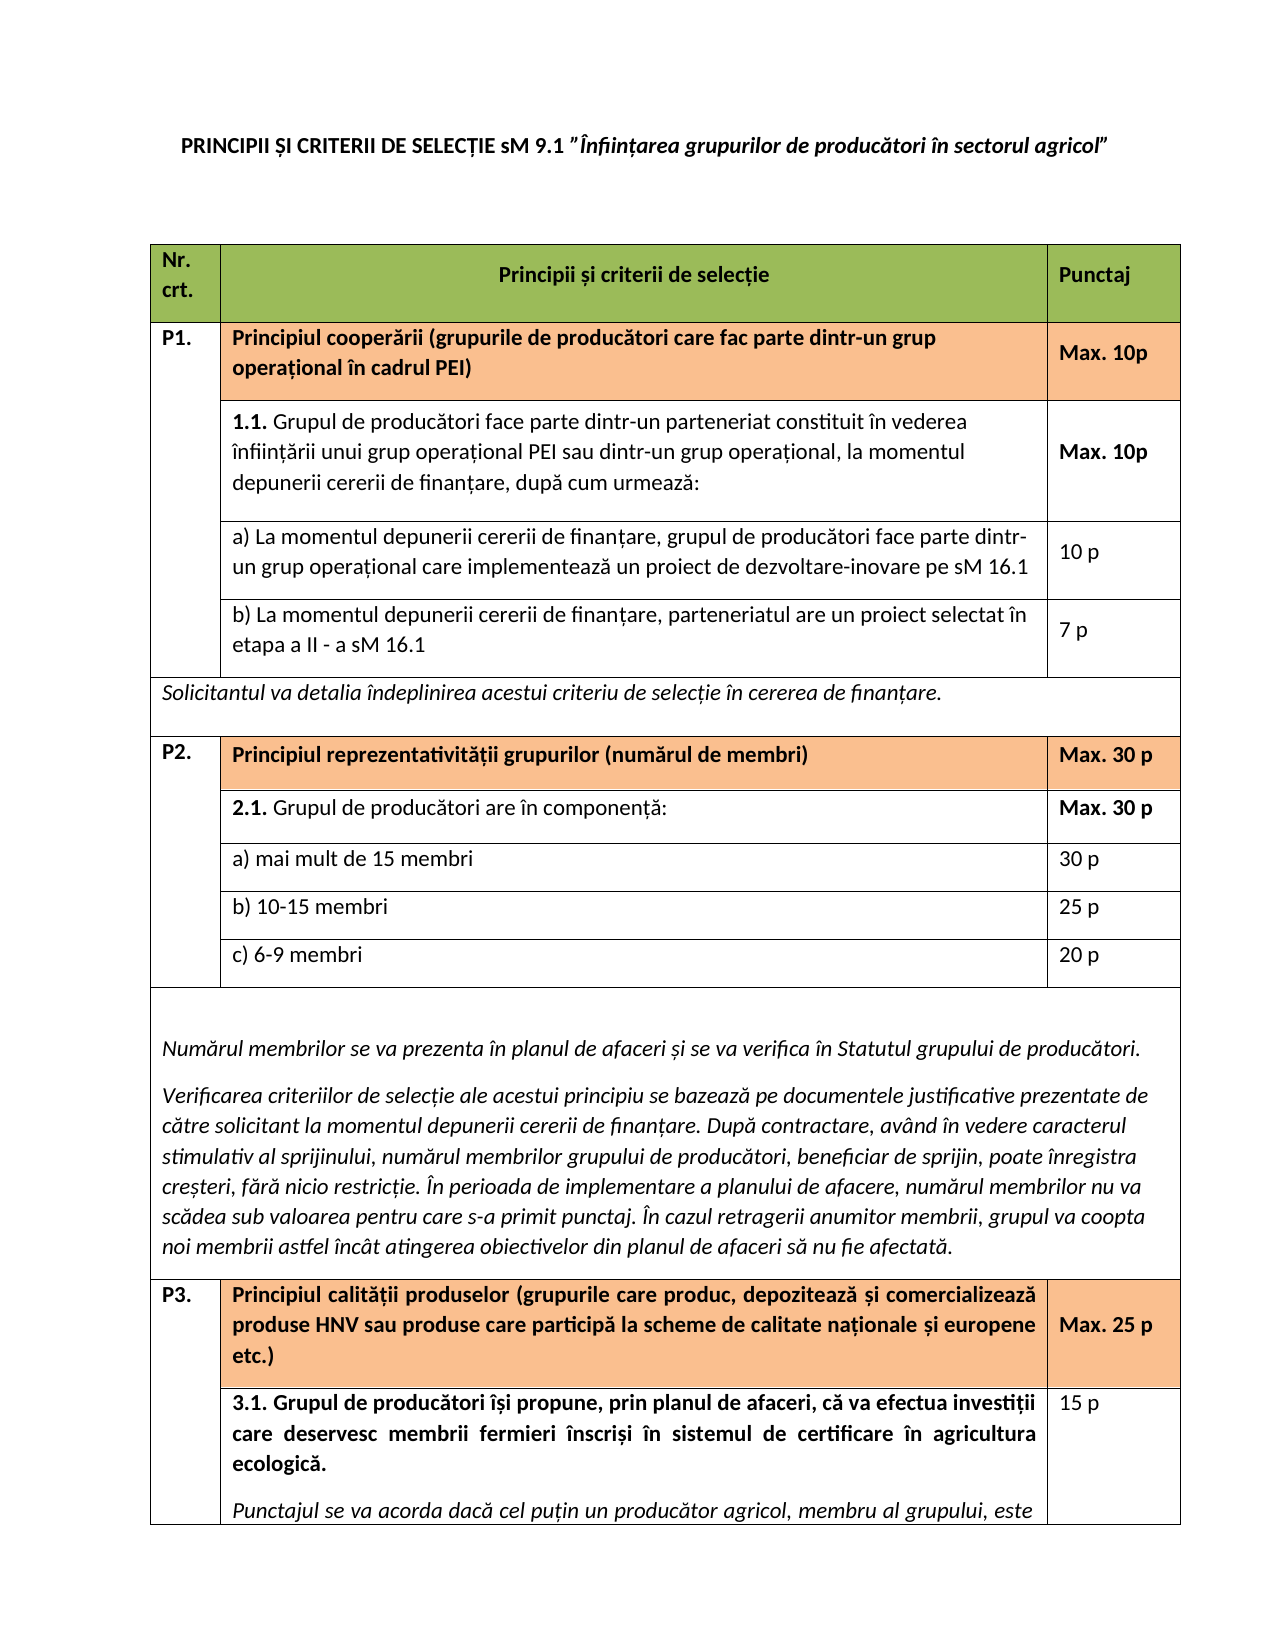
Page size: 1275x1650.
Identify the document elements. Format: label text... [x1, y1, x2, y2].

table_cell c) 6-9 membri [221, 940, 1047, 987]
table_cell Principiul reprezentativității grupurilor (numărul de membri) [221, 737, 1047, 789]
table_header Punctaj [1048, 245, 1180, 322]
table_cell 10 p [1048, 522, 1180, 599]
table_cell 25 p [1048, 892, 1180, 939]
table_cell 20 p [1048, 940, 1180, 987]
table_cell 30 p [1048, 844, 1180, 891]
table_cell 15 p [1048, 1389, 1180, 1524]
table_cell a) La momentul depunerii cererii de finanțare, grupul de producători face parte dintr-un grup operaţional care implementează un proiect de dezvoltare-inovare pe sM 16.1 [221, 522, 1047, 599]
table_cell 2.1. Grupul de producători are în componenţă: [221, 791, 1047, 843]
table_cell Solicitantul va detalia îndeplinirea acestui criteriu de selecție în cererea de finanțare. [151, 678, 1180, 736]
table_header Nr. crt. [151, 245, 220, 322]
table_header Principii şi criterii de selecție [221, 245, 1047, 322]
table_cell Principiul calităţii produselor (grupurile care produc, depozitează și comercializează produse HNV sau produse care participă la scheme de calitate naționale și europene etc.) [221, 1280, 1047, 1387]
table_cell a) mai mult de 15 membri [221, 844, 1047, 891]
table_cell Max. 25 p [1048, 1280, 1180, 1387]
table_cell Numărul membrilor se va prezenta în planul de afaceri și se va verifica în Statutul grupului de producători. Verificarea criteriilor de selecție ale acestui principiu se bazează pe documentele justificative prezentate de către solicitant la momentul depunerii cererii de finanțare. După contractare, având în vedere caracterul stimulativ al sprijinului, numărul membrilor grupului de producători, beneficiar de sprijin, poate înregistra creșteri, fără nicio restricție. În perioada de implementare a planului de afacere, numărul membrilor nu va scădea sub valoarea pentru care s-a primit punctaj. În cazul retragerii anumitor membrii, grupul va coopta noi membrii astfel încât atingerea obiectivelor din planul de afaceri să nu fie afectată. [151, 988, 1180, 1279]
table_cell b) 10-15 membri [221, 892, 1047, 939]
table_cell b) La momentul depunerii cererii de finanțare, parteneriatul are un proiect selectat în etapa a II - a sM 16.1 [221, 600, 1047, 677]
table_cell P2. [151, 737, 220, 987]
table_cell 1.1. Grupul de producători face parte dintr-un parteneriat constituit în vederea înfiinţării unui grup operaţional PEI sau dintr-un grup operaţional, la momentul depunerii cererii de finanțare, după cum urmează: [221, 401, 1047, 521]
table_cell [221, 1389, 1047, 1524]
table_cell Max. 30 p [1048, 791, 1180, 843]
table_cell Max. 30 p [1048, 737, 1180, 789]
table_cell Max. 10p [1048, 401, 1180, 521]
table_cell Max. 10p [1048, 323, 1180, 400]
table_cell P3. [151, 1280, 220, 1524]
table_cell 7 p [1048, 600, 1180, 677]
table_cell P1. [151, 323, 220, 677]
table_cell Principiul cooperării (grupurile de producători care fac parte dintr-un grup operațional în cadrul PEI) [221, 323, 1047, 400]
